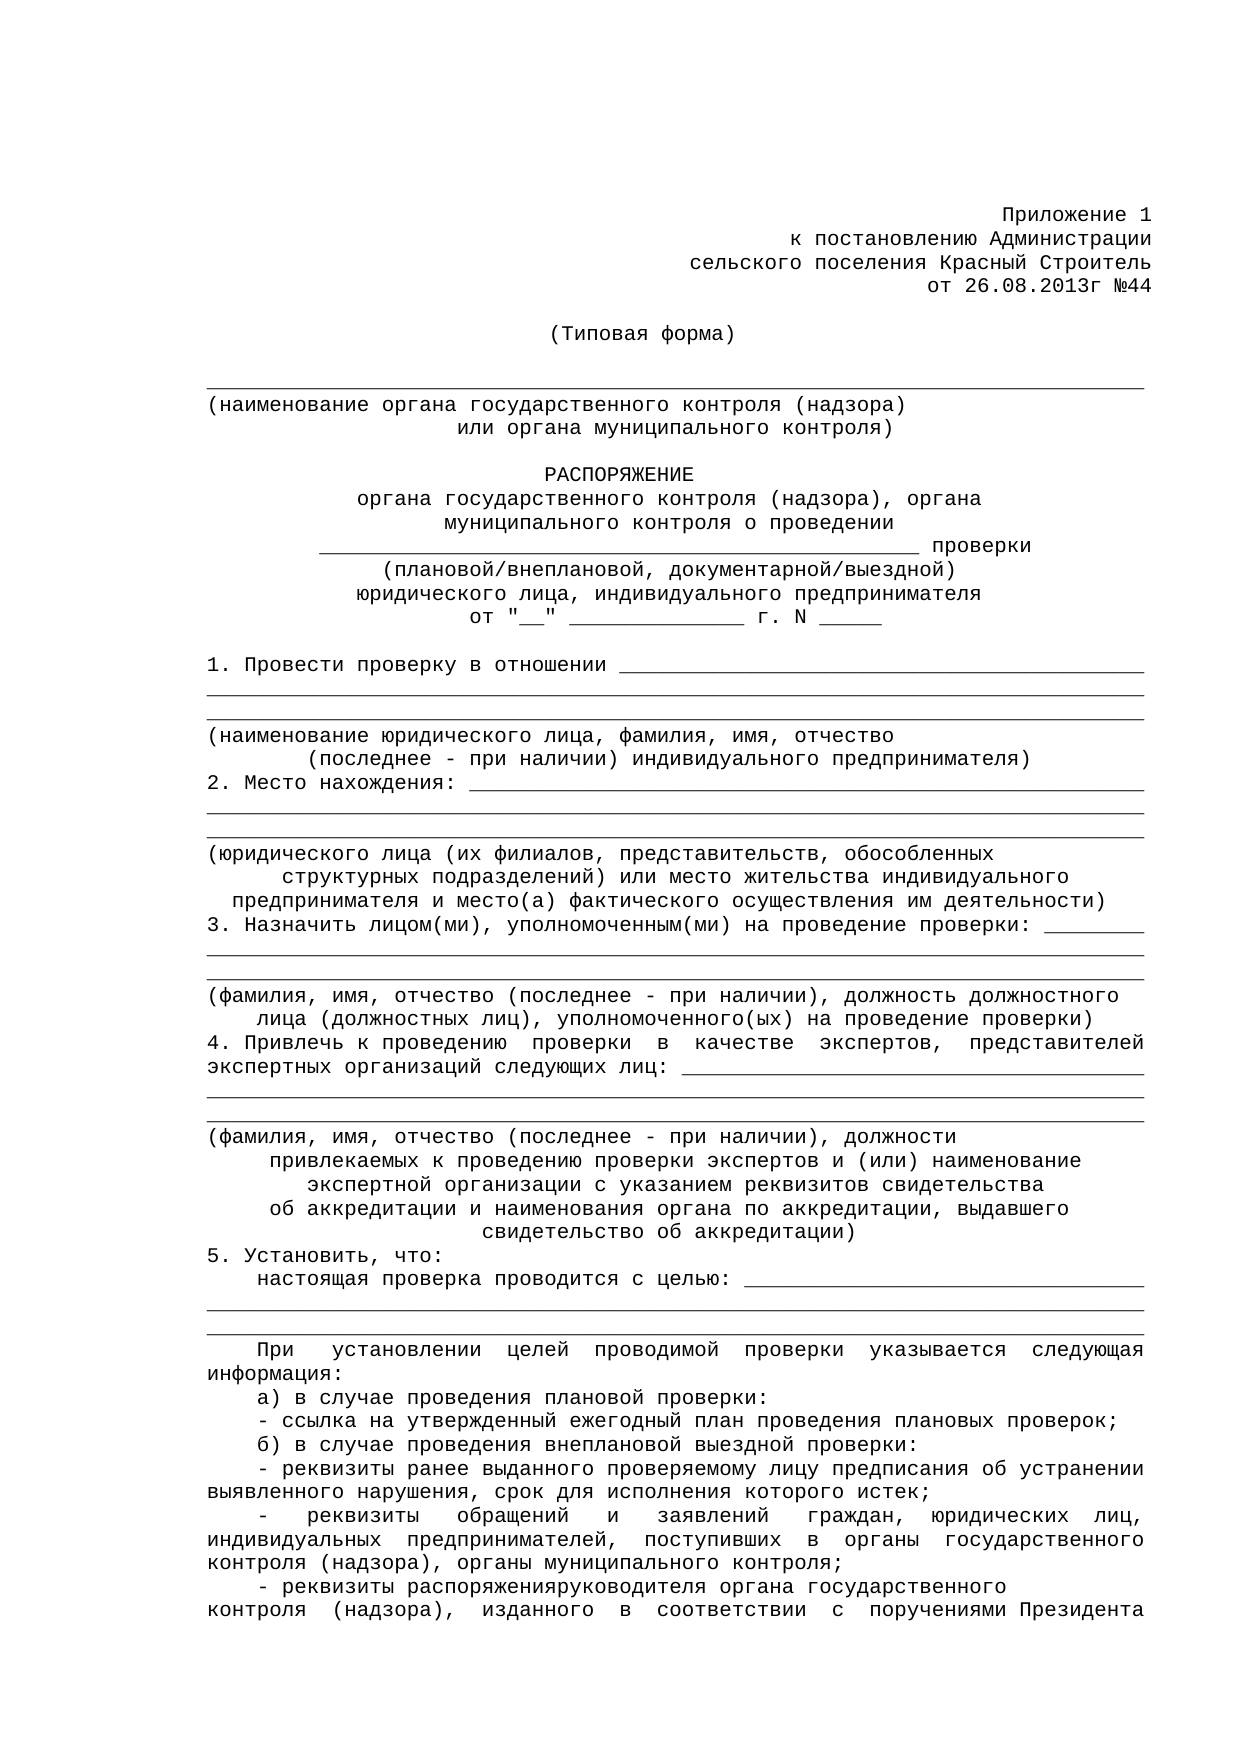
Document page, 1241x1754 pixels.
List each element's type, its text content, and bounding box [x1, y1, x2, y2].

text ___________________________________________________________________________ [133, 796, 1152, 819]
text ___________________________________________________________________________ [133, 961, 1152, 985]
text предпринимателя и место(а) фактического осуществления им деятельности) [133, 890, 1152, 914]
text ___________________________________________________________________________ [133, 677, 1152, 701]
text юридического лица, индивидуального предпринимателя [133, 583, 1152, 606]
text Приложение 1 [133, 204, 1152, 228]
text а) в случае проведения плановой проверки: [133, 1387, 1152, 1410]
text 5. Установить, что: [133, 1245, 1152, 1268]
text от "__" ______________ г. N _____ [133, 606, 1152, 630]
text ___________________________________________________________________________ [133, 1316, 1152, 1339]
text об аккредитации и наименования органа по аккредитации, выдавшего [133, 1197, 1152, 1221]
text ___________________________________________________________________________ [133, 1079, 1152, 1103]
text контроля (надзора), органы муниципального контроля; [133, 1552, 1152, 1576]
text лица (должностных лиц), уполномоченного(ых) на проведение проверки) [133, 1008, 1152, 1032]
text ___________________________________________________________________________ [133, 701, 1152, 724]
text от 26.08.2013г №44 [133, 275, 1152, 299]
text или органа муниципального контроля) [133, 417, 1152, 441]
text ________________________________________________ проверки [133, 535, 1152, 559]
text структурных подразделений) или место жительства индивидуального [133, 866, 1152, 890]
text экспертной организации с указанием реквизитов свидетельства [133, 1174, 1152, 1197]
text привлекаемых к проведению проверки экспертов и (или) наименование [133, 1150, 1152, 1174]
text (плановой/внеплановой, документарной/выездной) [133, 559, 1152, 583]
text ___________________________________________________________________________ [133, 937, 1152, 961]
text настоящая проверка проводится с целью: ________________________________ [133, 1268, 1152, 1292]
text - реквизиты обращений и заявлений граждан, юридических лиц, [133, 1505, 1152, 1528]
text 4. Привлечь к проведению проверки в качестве экспертов, представителей [133, 1032, 1152, 1056]
text (последнее - при наличии) индивидуального предпринимателя) [133, 748, 1152, 772]
text (наименование органа государственного контроля (надзора) [133, 393, 1152, 417]
text 3. Назначить лицом(ми), уполномоченным(ми) на проведение проверки: ________ [133, 914, 1152, 937]
text (фамилия, имя, отчество (последнее - при наличии), должность должностного [133, 985, 1152, 1008]
text РАСПОРЯЖЕНИЕ [133, 464, 1152, 488]
text 1. Провести проверку в отношении __________________________________________ [133, 654, 1152, 677]
text выявленного нарушения, срок для исполнения которого истек; [133, 1481, 1152, 1505]
text - реквизиты распоряженияруководителя органа государственного [133, 1576, 1152, 1599]
text (Типовая форма) [133, 323, 1152, 346]
text (юридического лица (их филиалов, представительств, обособленных [133, 843, 1152, 866]
text (фамилия, имя, отчество (последнее - при наличии), должности [133, 1127, 1152, 1150]
text При установлении целей проводимой проверки указывается следующая [133, 1339, 1152, 1363]
text ___________________________________________________________________________ [133, 819, 1152, 843]
text ___________________________________________________________________________ [133, 370, 1152, 393]
text - реквизиты ранее выданного проверяемому лицу предписания об устранении [133, 1458, 1152, 1481]
text ___________________________________________________________________________ [133, 1292, 1152, 1316]
text муниципального контроля о проведении [133, 512, 1152, 535]
text - ссылка на утвержденный ежегодный план проведения плановых проверок; [133, 1410, 1152, 1434]
text б) в случае проведения внеплановой выездной проверки: [133, 1434, 1152, 1458]
text индивидуальных предпринимателей, поступивших в органы государственного [133, 1528, 1152, 1552]
text информация: [133, 1363, 1152, 1387]
text сельского поселения Красный Строитель [133, 252, 1152, 275]
text ___________________________________________________________________________ [133, 1103, 1152, 1127]
text контроля (надзора), изданного в соответствии с поручениями Президента [133, 1599, 1152, 1623]
text экспертных организаций следующих лиц: _____________________________________ [133, 1056, 1152, 1079]
text свидетельство об аккредитации) [133, 1221, 1152, 1245]
text к постановлению Администрации [133, 228, 1152, 252]
text (наименование юридического лица, фамилия, имя, отчество [133, 724, 1152, 748]
text органа государственного контроля (надзора), органа [133, 488, 1152, 512]
text 2. Место нахождения: ______________________________________________________ [133, 772, 1152, 796]
